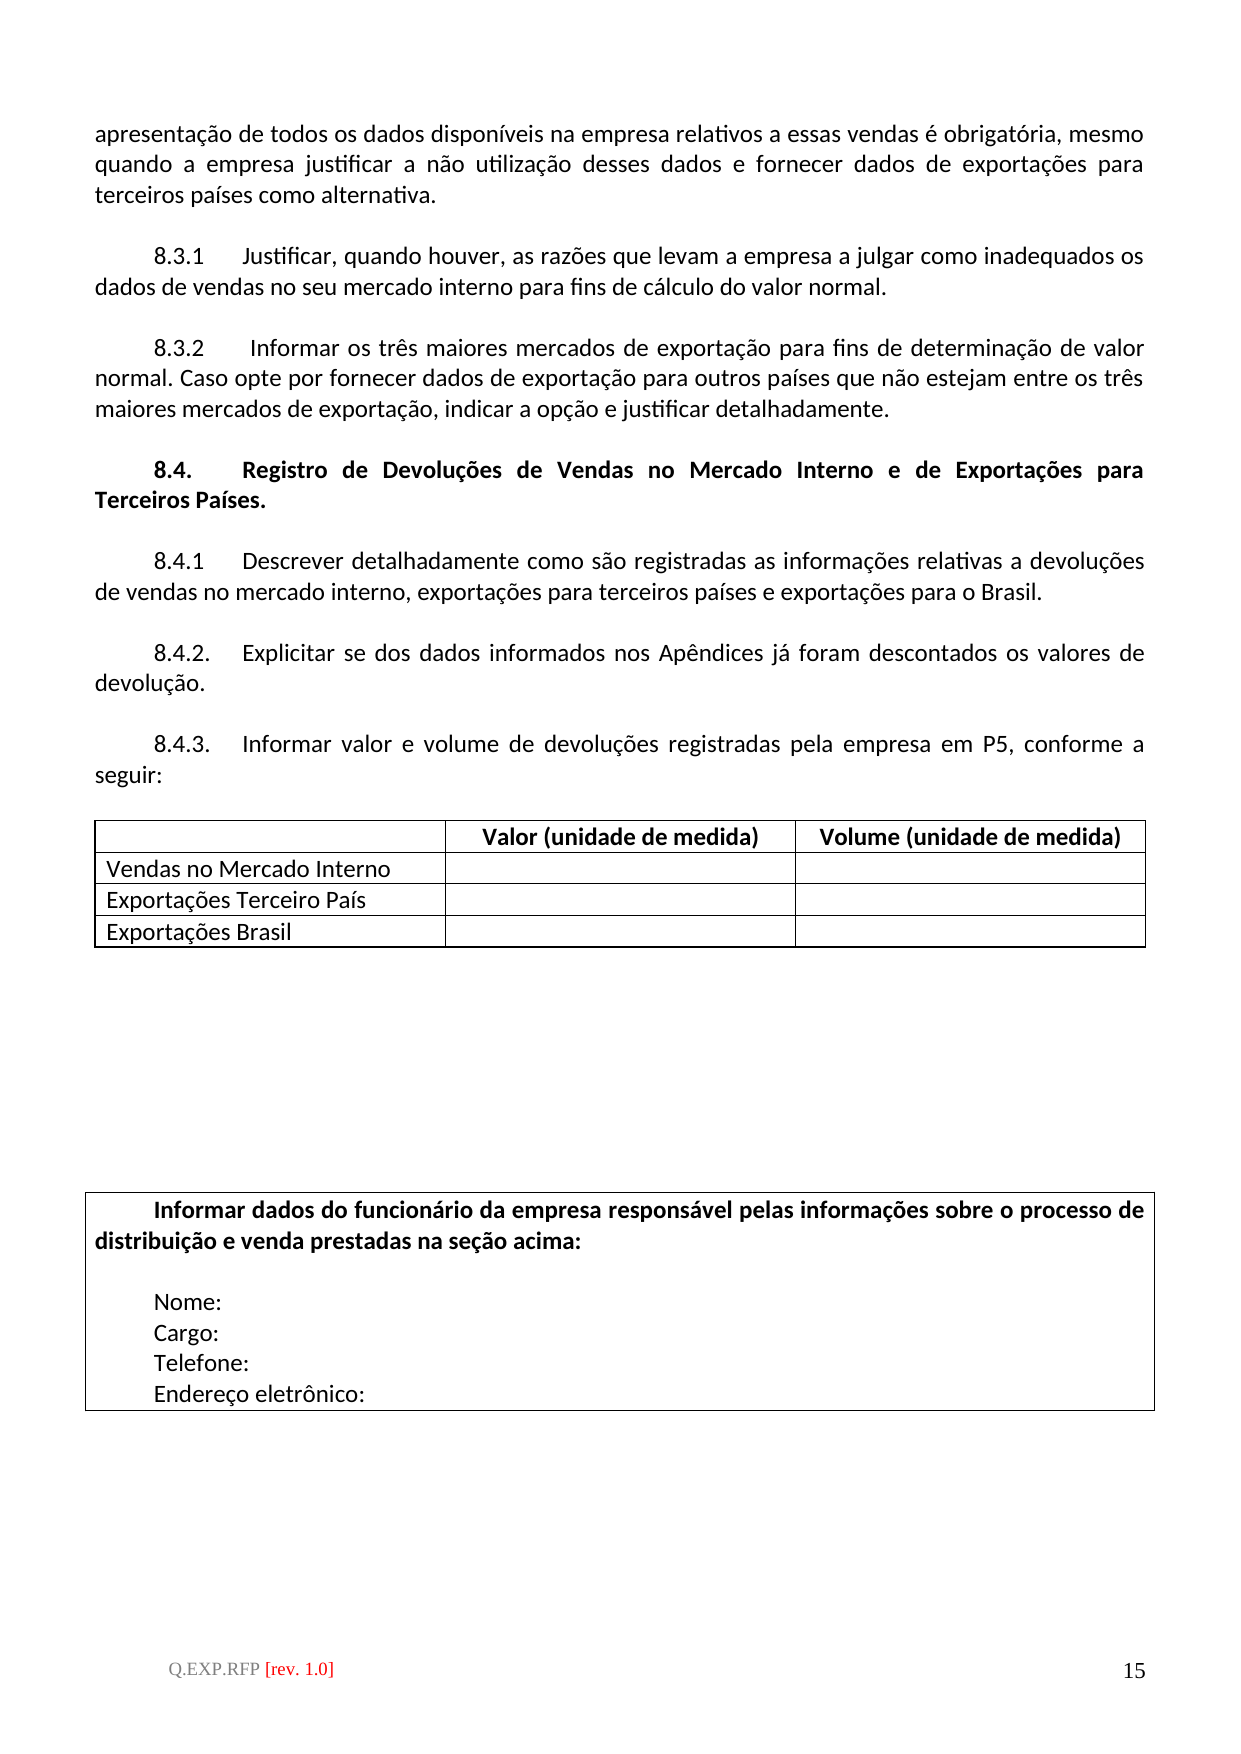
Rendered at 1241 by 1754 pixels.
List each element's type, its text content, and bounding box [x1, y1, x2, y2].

table_cell Vendas no Mercado Interno [96, 853, 445, 883]
table_cell Exportações Brasil [96, 916, 445, 946]
text 8.4.2. Explicitar se dos dados informados nos Apêndices já foram descontados os valores de devolução. [94, 637, 1146, 698]
table_header Valor (unidade de medida) [446, 821, 795, 852]
text Informar dados do funcionário da empresa responsável pelas informações sobre o processo de distribuição e venda prestadas na seção acima: [86, 1193, 1154, 1256]
table_cell [446, 916, 795, 946]
text Telefone: [94, 1347, 1146, 1375]
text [94, 118, 1146, 210]
text 8.4. Registro de Devoluções de Vendas no Mercado Interno e de Exportações para Terceiros Países. [94, 454, 1146, 515]
table_cell [446, 884, 795, 915]
text Endereço eletrônico: [86, 1375, 1154, 1410]
text 8.3.2 Informar os três maiores mercados de exportação para fins de determinação de valor normal. Caso opte por fornecer dados de exportação para outros países que não estejam entre os três maiores mercados de exportação, indicar a opção e justificar detalhadamente. [94, 332, 1146, 423]
table_cell [446, 853, 795, 883]
table_cell [796, 884, 1145, 915]
table_header [96, 821, 445, 852]
text 8.4.3. Informar valor e volume de devoluções registradas pela empresa em P5, conforme a seguir: [94, 728, 1146, 789]
table_cell Exportações Terceiro País [96, 884, 445, 915]
text 8.3.1 Justificar, quando houver, as razões que levam a empresa a julgar como inadequados os dados de vendas no seu mercado interno para fins de cálculo do valor normal. [94, 240, 1146, 301]
table_cell [796, 853, 1145, 883]
text Nome: [94, 1286, 1146, 1317]
table_header Volume (unidade de medida) [796, 821, 1145, 852]
text Cargo: [94, 1317, 1146, 1347]
table_cell [796, 916, 1145, 946]
text 8.4.1 Descrever detalhadamente como são registradas as informações relativas a devoluções de vendas no mercado interno, exportações para terceiros países e exportações para o Brasil. [94, 545, 1146, 606]
